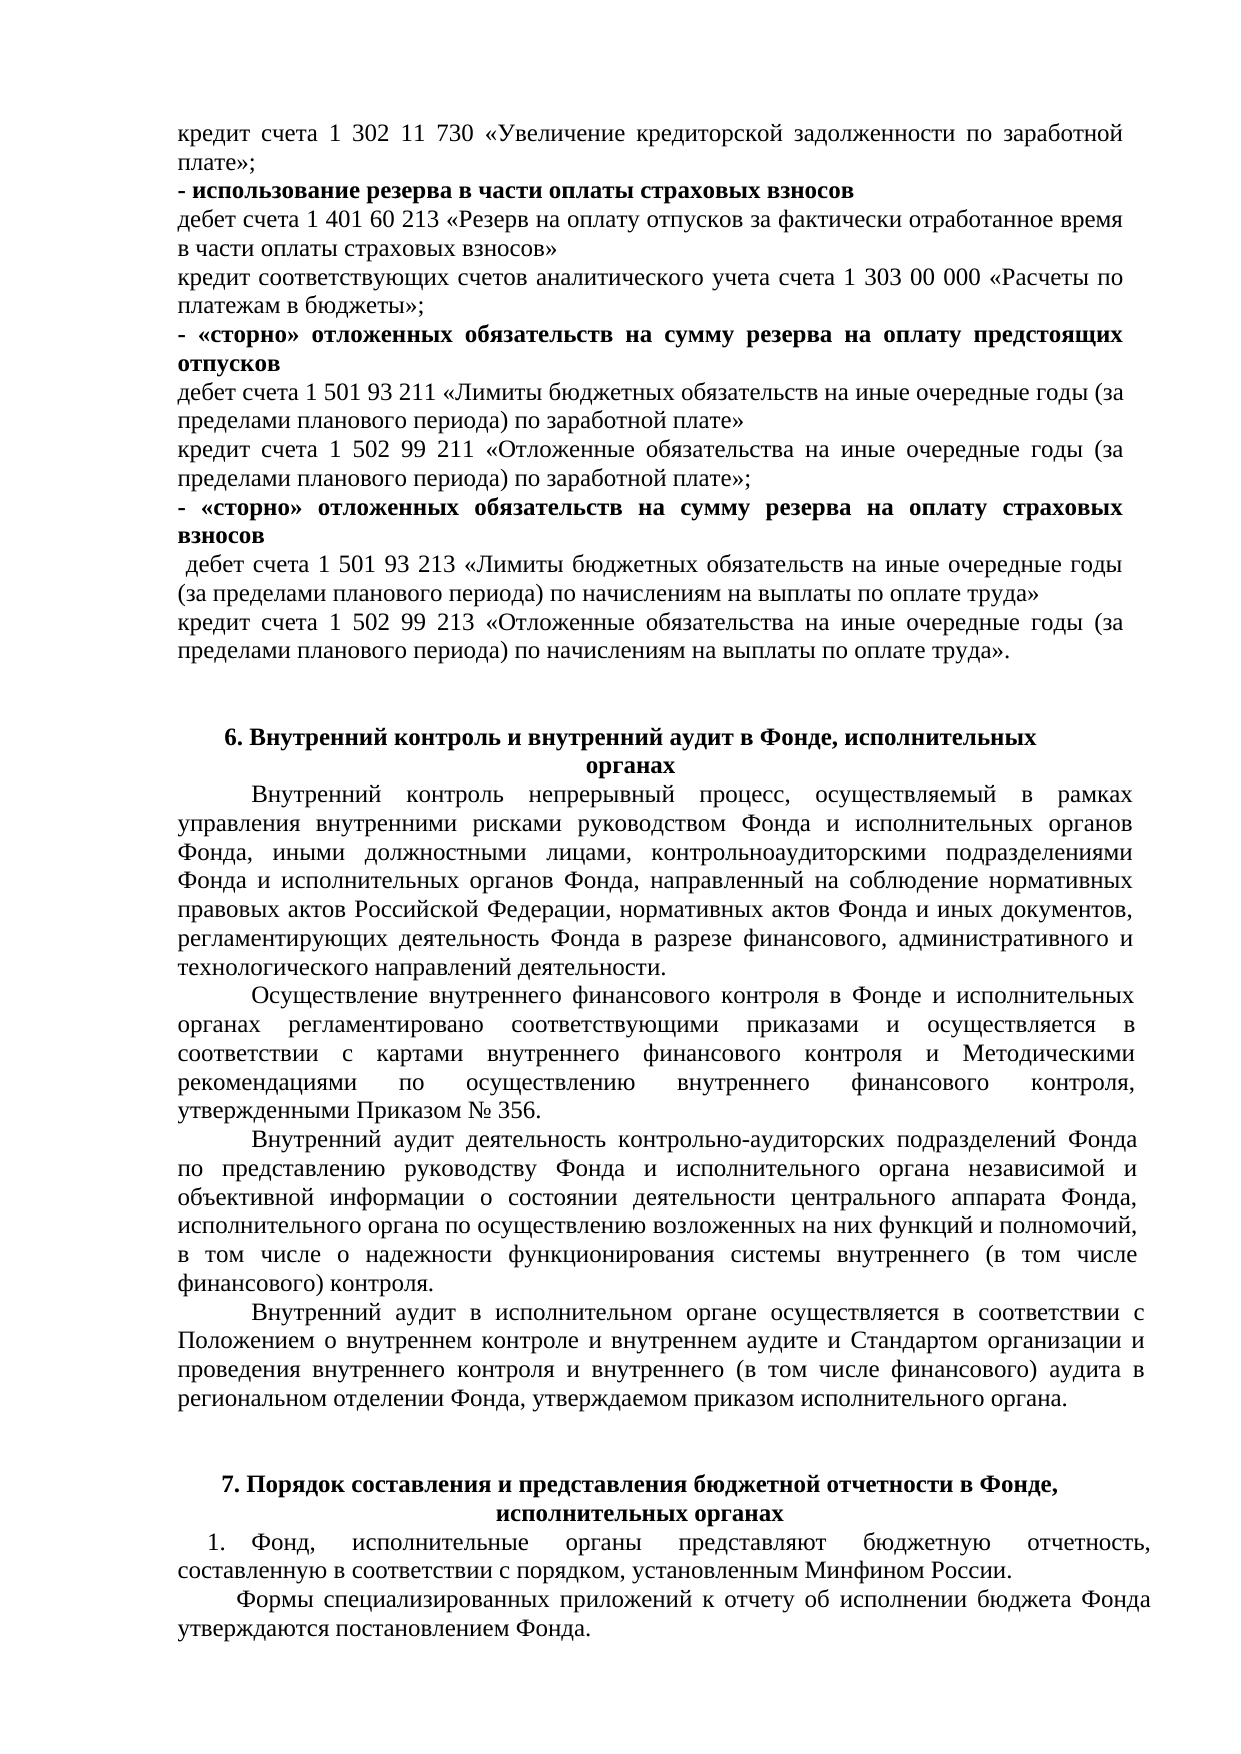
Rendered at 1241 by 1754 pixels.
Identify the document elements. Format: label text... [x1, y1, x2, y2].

text Формы специализированных приложений к отчету об исполнении бюджета Фонда утверждаются постановлением Фонда. [177, 1584, 1152, 1642]
text Внутренний аудит деятельность контрольно-аудиторских подразделений Фонда по представлению руководству Фонда и исполнительного органа независимой и объективной информации о состоянии деятельности центрального аппарата Фонда, исполнительного органа по осуществлению возложенных на них функций и полномочий, в том числе о надежности функционирования системы внутреннего (в том числе финансового) контроля. [177, 1124, 1138, 1297]
list Порядок составления и представления бюджетной отчетности в Фонде, исполнительных органах [177, 1469, 1102, 1527]
text кредит счета 1 502 99 211 «Отложенные обязательства на иные очередные годы (за пределами планового периода) по заработной плате»; [177, 434, 1124, 492]
list Фонд, исполнительные органы представляют бюджетную отчетность, составленную в соответствии с порядком, установленным Минфином России. [177, 1527, 1152, 1584]
text кредит счета 1 302 11 730 «Увеличение кредиторской задолженности по заработной плате»; [177, 118, 1124, 176]
text Внутренний аудит в исполнительном органе осуществляется в соответствии с Положением о внутреннем контроле и внутреннем аудите и Стандартом организации и проведения внутреннего контроля и внутреннего (в том числе финансового) аудита в региональном отделении Фонда, утверждаемом приказом исполнительного органа. [177, 1297, 1145, 1412]
text - использование резерва в части оплаты страховых взносов [177, 176, 1124, 204]
list Внутренний контроль и внутренний аудит в Фонде, исполнительных органах [177, 722, 1084, 779]
text - «сторно» отложенных обязательств на сумму резерва на оплату страховых взносов [177, 492, 1124, 549]
text дебет счета 1 501 93 211 «Лимиты бюджетных обязательств на иные очередные годы (за пределами планового периода) по заработной плате» [177, 377, 1124, 434]
text Внутренний контроль непрерывный процесс, осуществляемый в рамках управления внутренними рисками руководством Фонда и исполнительных органов Фонда, иными должностными лицами, контрольноаудиторскими подразделениями Фонда и исполнительных органов Фонда, направленный на соблюдение нормативных правовых актов Российской Федерации, нормативных актов Фонда и иных документов, регламентирующих деятельность Фонда в разрезе финансового, административного и технологического направлений деятельности. [177, 779, 1134, 981]
text кредит счета 1 502 99 213 «Отложенные обязательства на иные очередные годы (за пределами планового периода) по начислениям на выплаты по оплате труда». [177, 607, 1124, 664]
text кредит соответствующих счетов аналитического учета счета 1 303 00 000 «Расчеты по платежам в бюджеты»; [177, 262, 1124, 319]
text дебет счета 1 401 60 213 «Резерв на оплату отпусков за фактически отработанное время в части оплаты страховых взносов» [177, 204, 1124, 262]
text - «сторно» отложенных обязательств на сумму резерва на оплату предстоящих отпусков [177, 319, 1124, 377]
text Осуществление внутреннего финансового контроля в Фонде и исполнительных органах регламентировано соответствующими приказами и осуществляется в соответствии с картами внутреннего финансового контроля и Методическими рекомендациями по осуществлению внутреннего финансового контроля, утвержденными Приказом № 356. [177, 981, 1136, 1124]
text дебет счета 1 501 93 213 «Лимиты бюджетных обязательств на иные очередные годы (за пределами планового периода) по начислениям на выплаты по оплате труда» [177, 549, 1124, 607]
